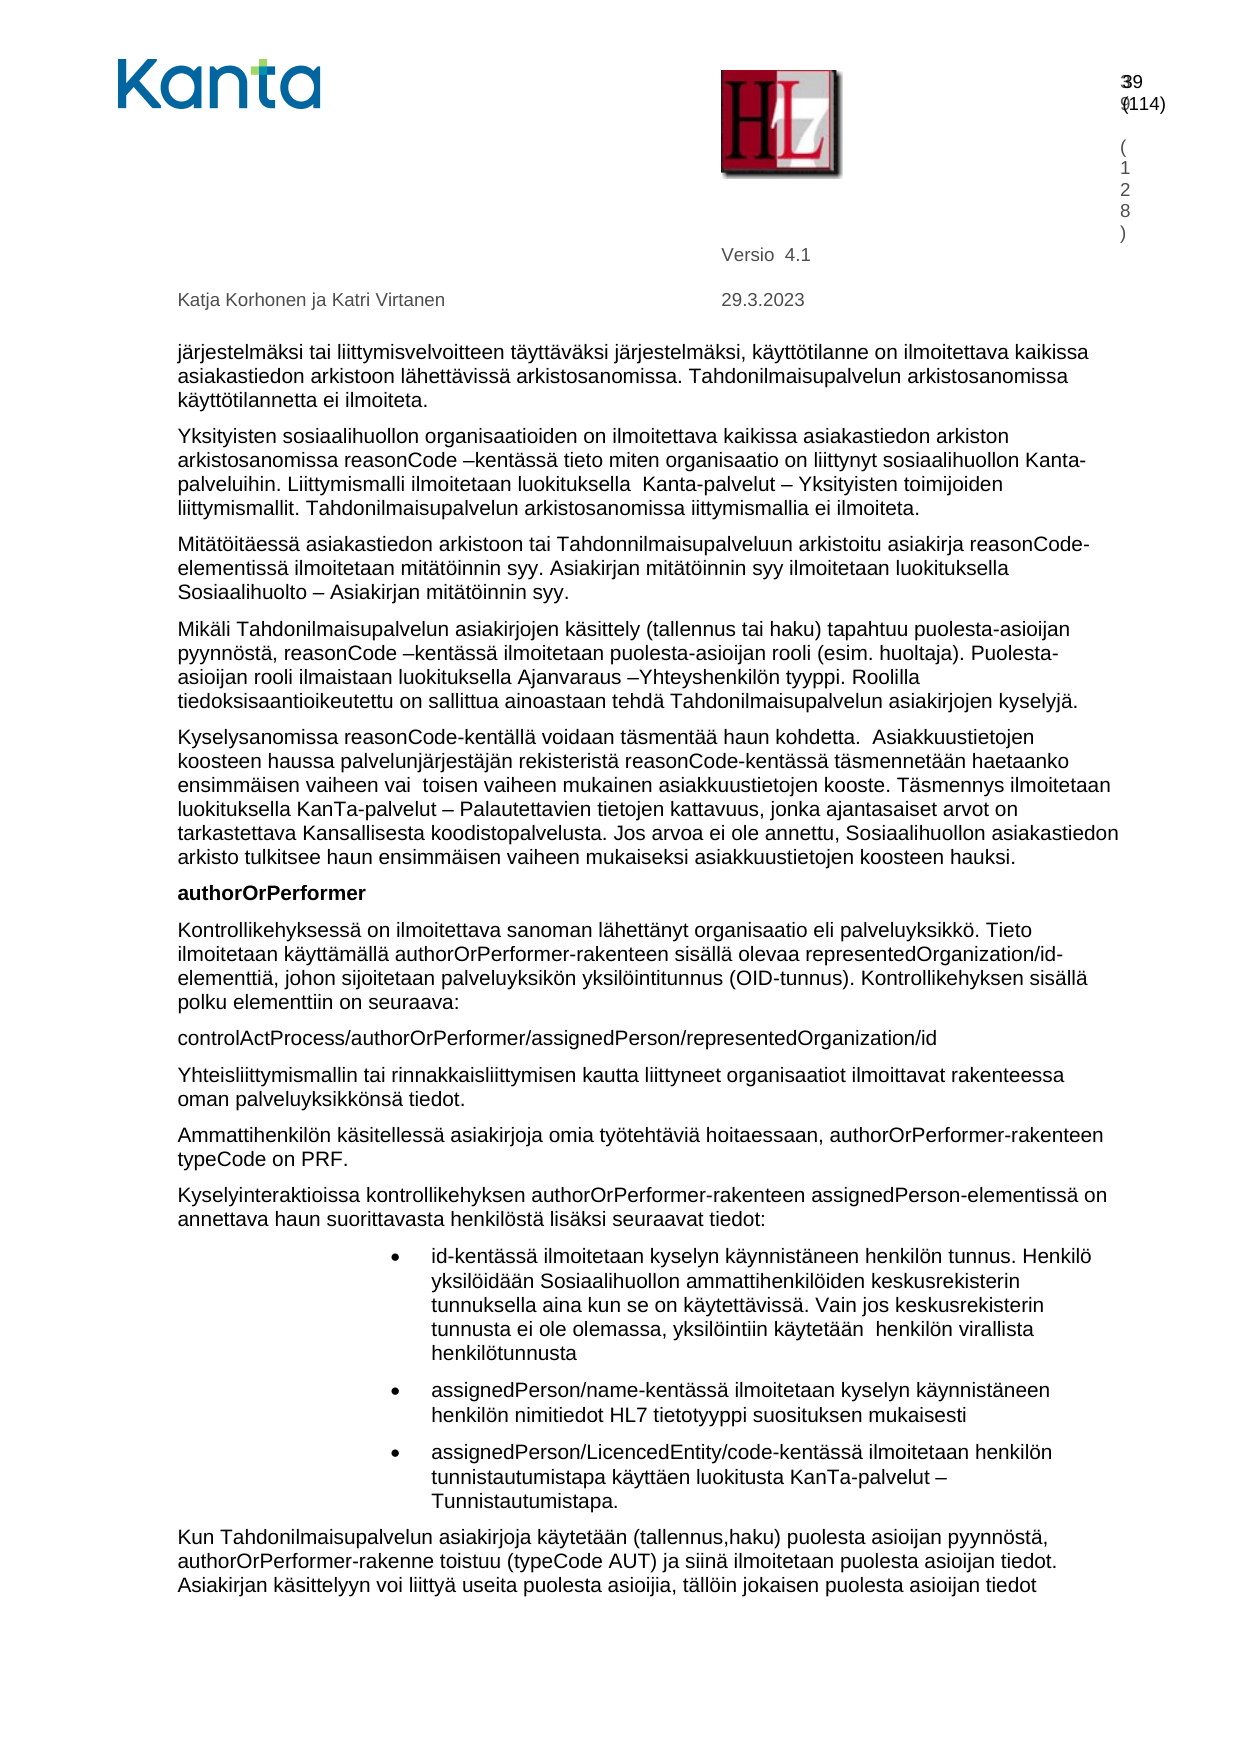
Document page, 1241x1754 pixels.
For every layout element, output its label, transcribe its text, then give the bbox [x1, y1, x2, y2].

text Kyselyinteraktioissa kontrollikehyksen authorOrPerformer-rakenteen assignedPerson-elementissä on annettava haun suorittavasta henkilöstä lisäksi seuraavat tiedot: [177, 1183, 1122, 1231]
text Yhteisliittymismallin tai rinnakkaisliittymisen kautta liittyneet organisaatiot ilmoittavat rakenteessa oman palveluyksikkönsä tiedot. [177, 1062, 1122, 1110]
text controlActProcess/authorOrPerformer/assignedPerson/representedOrganization/id [177, 1026, 1122, 1050]
text authorOrPerformer [177, 881, 1122, 905]
text Kontrollikehyksessä on ilmoitettava sanoman lähettänyt organisaatio eli palveluyksikkö. Tieto ilmoitetaan käyttämällä authorOrPerformer-rakenteen sisällä olevaa representedOrganization/id-elementtiä, johon sijoitetaan palveluyksikön yksilöintitunnus (OID-tunnus). Kontrollikehyksen sisällä polku elementtiin on seuraava: [177, 918, 1122, 1013]
text Kyselysanomissa reasonCode-kentällä voidaan täsmentää haun kohdetta. Asiakkuustietojen koosteen haussa palvelunjärjestäjän rekisteristä reasonCode-kentässä täsmennetään haetaanko ensimmäisen vaiheen vai toisen vaiheen mukainen asiakkuustietojen kooste. Täsmennys ilmoitetaan luokituksella KanTa-palvelut – Palautettavien tietojen kattavuus, jonka ajantasaiset arvot on tarkastettava Kansallisesta koodistopalvelusta. Jos arvoa ei ole annettu, Sosiaalihuollon asiakastiedon arkisto tulkitsee haun ensimmäisen vaiheen mukaiseksi asiakkuustietojen koosteen hauksi. [177, 725, 1122, 869]
picture [721, 70, 844, 179]
list assignedPerson/name-kentässä ilmoitetaan kyselyn käynnistäneen henkilön nimitiedot HL7 tietotyyppi suosituksen mukaisesti [390, 1377, 1122, 1427]
list assignedPerson/LicencedEntity/code-kentässä ilmoitetaan henkilön tunnistautumistapa käyttäen luokitusta KanTa-palvelut – Tunnistautumistapa. [390, 1439, 1122, 1513]
picture [118, 59, 321, 109]
list id-kentässä ilmoitetaan kyselyn käynnistäneen henkilön tunnus. Henkilö yksilöidään Sosiaalihuollon ammattihenkilöiden keskusrekisterin tunnuksella aina kun se on käytettävissä. Vain jos keskusrekisterin tunnusta ei ole olemassa, yksilöintiin käytetään henkilön virallista henkilötunnusta [390, 1244, 1122, 1365]
text Ammattihenkilön käsitellessä asiakirjoja omia työtehtäviä hoitaessaan, authorOrPerformer-rakenteen typeCode on PRF. [177, 1123, 1122, 1171]
text Yksityisten sosiaalihuollon organisaatioiden on ilmoitettava kaikissa asiakastiedon arkiston arkistosanomissa reasonCode –kentässä tieto miten organisaatio on liittynyt sosiaalihuollon Kanta-palveluihin. Liittymismalli ilmoitetaan luokituksella Kanta-palvelut – Yksityisten toimijoiden liittymismallit. Tahdonilmaisupalvelun arkistosanomissa iittymismallia ei ilmoiteta. [177, 424, 1122, 520]
text Mikäli Tahdonilmaisupalvelun asiakirjojen käsittely (tallennus tai haku) tapahtuu puolesta-asioijan pyynnöstä, reasonCode –kentässä ilmoitetaan puolesta-asioijan rooli (esim. huoltaja). Puolesta-asioijan rooli ilmaistaan luokituksella Ajanvaraus –Yhteyshenkilön tyyppi. Roolilla tiedoksisaantioikeutettu on sallittua ainoastaan tehdä Tahdonilmaisupalvelun asiakirjojen kyselyjä. [177, 617, 1122, 712]
text Mitätöitäessä asiakastiedon arkistoon tai Tahdonnilmaisupalveluun arkistoitu asiakirja reasonCode-elementissä ilmoitetaan mitätöinnin syy. Asiakirjan mitätöinnin syy ilmoitetaan luokituksella Sosiaalihuolto – Asiakirjan mitätöinnin syy. [177, 532, 1122, 604]
